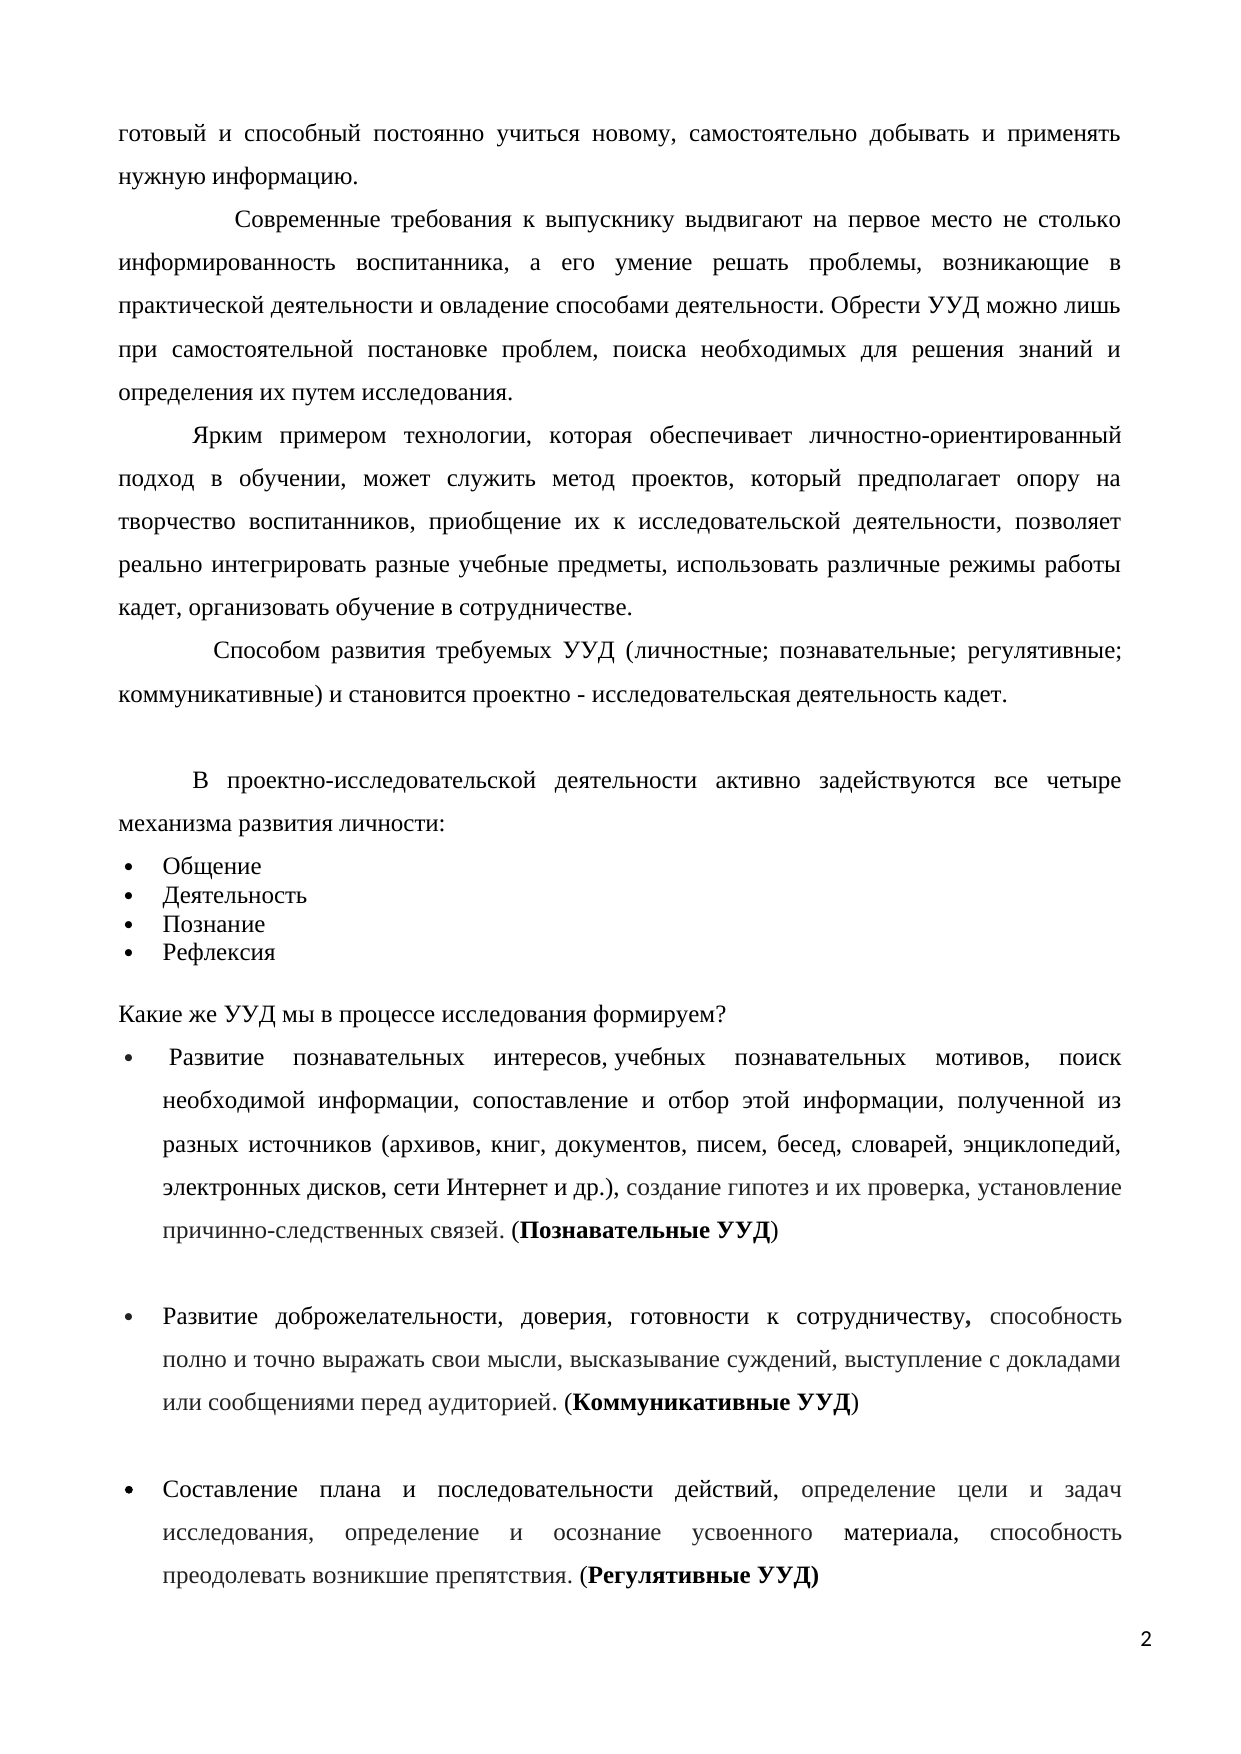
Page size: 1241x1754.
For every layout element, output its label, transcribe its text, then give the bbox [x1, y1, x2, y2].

list Развитие доброжелательности, доверия, готовности к сотрудничеству, способность полно и точно выражать свои мысли, высказывание суждений, выступление с докладами или сообщениями перед аудиторией. (Коммуникативные УУД) [125, 1301, 1122, 1416]
text Какие же УУД мы в процессе исследования формируем? [118, 999, 1122, 1028]
list Деятельность [125, 880, 1122, 909]
text Современные требования к выпускнику выдвигают на первое место не столько информированность воспитанника, а его умение решать проблемы, возникающие в практической деятельности и овладение способами деятельности. Обрести УУД можно лишь при самостоятельной постановке проблем, поиска необходимых для решения знаний и определения их путем исследования. [118, 204, 1122, 406]
text В проектно-исследовательской деятельности активно задействуются все четыре механизма развития личности: [118, 765, 1122, 837]
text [118, 118, 1122, 190]
text Способом развития требуемых УУД (личностные; познавательные; регулятивные; коммуникативные) и становится проектно - исследовательская деятельность кадет. [118, 636, 1122, 707]
list Общение [125, 851, 1122, 880]
text Ярким примером технологии, которая обеспечивает личностно-ориентированный подход в обучении, может служить метод проектов, который предполагает опору на творчество воспитанников, приобщение их к исследовательской деятельности, позволяет реально интегрировать разные учебные предметы, использовать различные режимы работы кадет, организовать обучение в сотрудничестве. [118, 420, 1122, 621]
list Познание [125, 909, 1122, 937]
list Развитие познавательных интересов, учебных познавательных мотивов, поиск необходимой информации, сопоставление и отбор этой информации, полученной из разных источников (архивов, книг, документов, писем, бесед, словарей, энциклопедий, электронных дисков, сети Интернет и др.), создание гипотез и их проверка, установление причинно-следственных связей. (Познавательные УУД) [125, 1042, 1122, 1244]
list Рефлексия [125, 937, 1122, 966]
list Составление плана и последовательности действий, определение цели и задач исследования, определение и осознание усвоенного материала, способность преодолевать возникшие препятствия. (Регулятивные УУД) [125, 1474, 1122, 1589]
